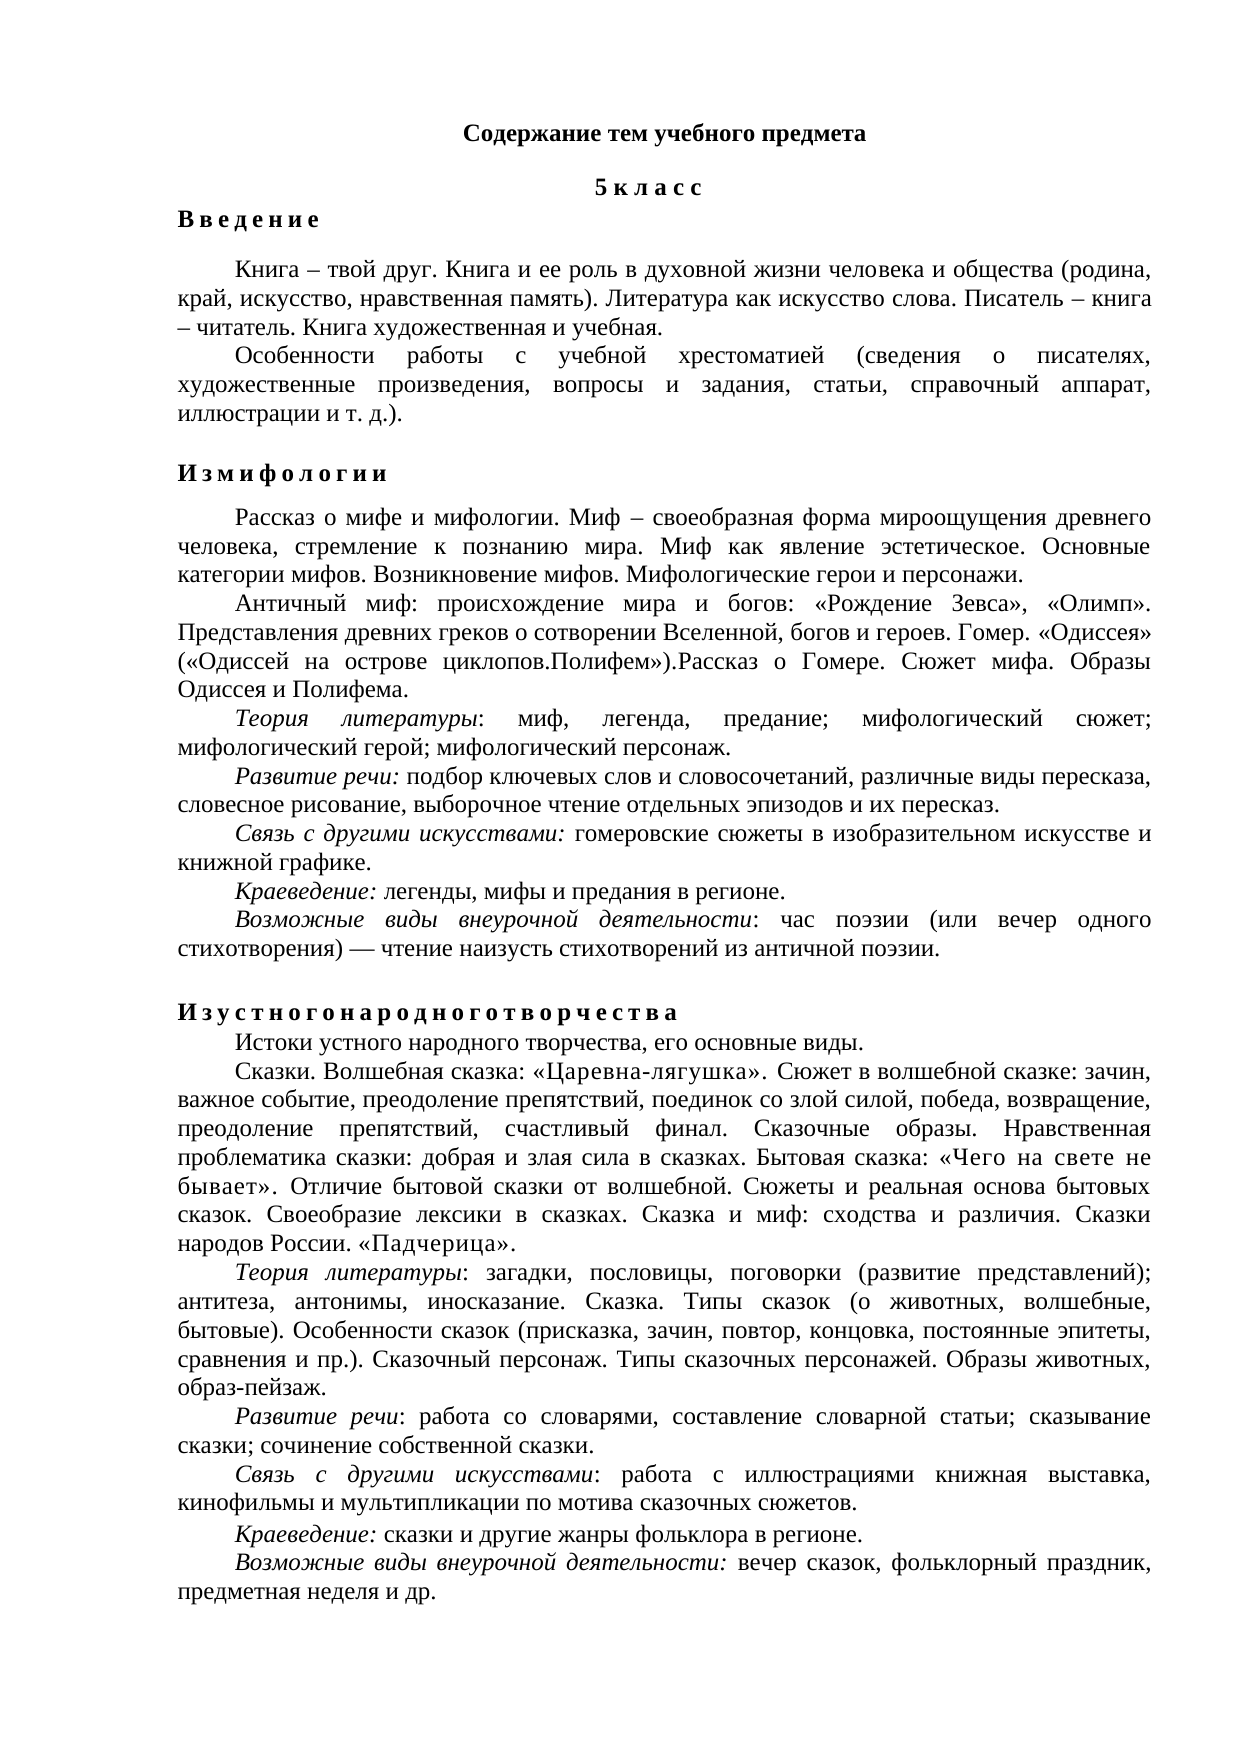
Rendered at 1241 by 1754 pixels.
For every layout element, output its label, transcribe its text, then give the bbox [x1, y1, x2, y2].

text Истоки устного народного творчества, его основные виды. [177, 1027, 1152, 1056]
text 5класс [177, 172, 878, 201]
text Краеведение: легенды, мифы и предания в регионе. [177, 876, 1152, 904]
text Античный миф: происхождение мира и богов: «Рождение Зевса», «Олимп». Представления древних греков о сотворении Вселенной, богов и героев. Гомер. «Одиссея» («Одиссей на острове циклопов.Полифем»).Рассказ о Гомере. Сюжет мифа. Образы Одиссея и Полифема. [177, 588, 1152, 703]
text Связь с другими искусствами: гомеровские сюжеты в изобразительном искусстве и книжной графике. [177, 818, 1152, 876]
text Книга – твой друг. Книга и ее роль в духовной жизни человека и общества (родина, край, искусство, нравственная память). Литература как искусство слова. Писатель – книга – читатель. Книга художественная и учебная. [177, 254, 1152, 340]
text Содержание тем учебного предмета [177, 118, 1152, 147]
text Краеведение: сказки и другие жанры фольклора в регионе. [177, 1519, 1152, 1547]
text Теория литературы: загадки, пословицы, поговорки (развитие представлений); антитеза, антонимы, иносказание. Сказка. Типы сказок (о животных, волшебные, бытовые). Особенности сказок (присказка, зачин, повтор, концовка, постоянные эпитеты, сравнения и пр.). Сказочный персонаж. Типы сказочных персонажей. Образы животных, образ-пейзаж. [177, 1257, 1152, 1401]
text Введение [177, 204, 878, 233]
text Связь с другими искусствами: работа с иллюстрациями книжная выставка, кинофильмы и мультипликации по мотива сказочных сюжетов. [177, 1459, 1152, 1516]
text Измифологии [177, 458, 1152, 487]
text Рассказ о мифе и мифологии. Миф – своеобразная форма мироощущения древнего человека, стремление к познанию мира. Миф как явление эстетическое. Основные категории мифов. Возникновение мифов. Мифологические герои и персонажи. [177, 502, 1152, 588]
text Сказки. Волшебная сказка: «Царевна-лягушка». Сюжет в волшебной сказке: зачин, важное событие, преодоление препятствий, поединок со злой силой, победа, возвращение, преодоление препятствий, счастливый финал. Сказочные образы. Нравственная проблематика сказки: добрая и злая сила в сказках. Бытовая сказка: «Чего на свете не бывает». Отличие бытовой сказки от волшебной. Сюжеты и реальная основа бытовых сказок. Своеобразие лексики в сказках. Сказка и миф: сходства и различия. Сказки народов России. «Падчерица». [177, 1056, 1152, 1257]
text Возможные виды внеурочной деятельности: час поэзии (или вечер одного стихотворения) — чтение наизусть стихотворений из античной поэзии. [177, 904, 1152, 962]
text Развитие речи: работа со словарями, составление словарной статьи; сказывание сказки; сочинение собственной сказки. [177, 1401, 1152, 1459]
text Изустногонародноготворчества [177, 997, 1152, 1026]
text Возможные виды внеурочной деятельности: вечер сказок, фольклорный праздник, предметная неделя и др. [177, 1547, 1152, 1605]
text Теория литературы: миф, легенда, предание; мифологический сюжет; мифологический герой; мифологический персонаж. [177, 703, 1152, 761]
text Развитие речи: подбор ключевых слов и словосочетаний, различные виды пересказа, словесное рисование, выборочное чтение отдельных эпизодов и их пересказ. [177, 761, 1152, 818]
text Особенности работы с учебной хрестоматией (сведения о писателях, художественные произведения, вопросы и задания, статьи, справочный аппарат, иллюстрации и т. д.). [177, 340, 1152, 427]
